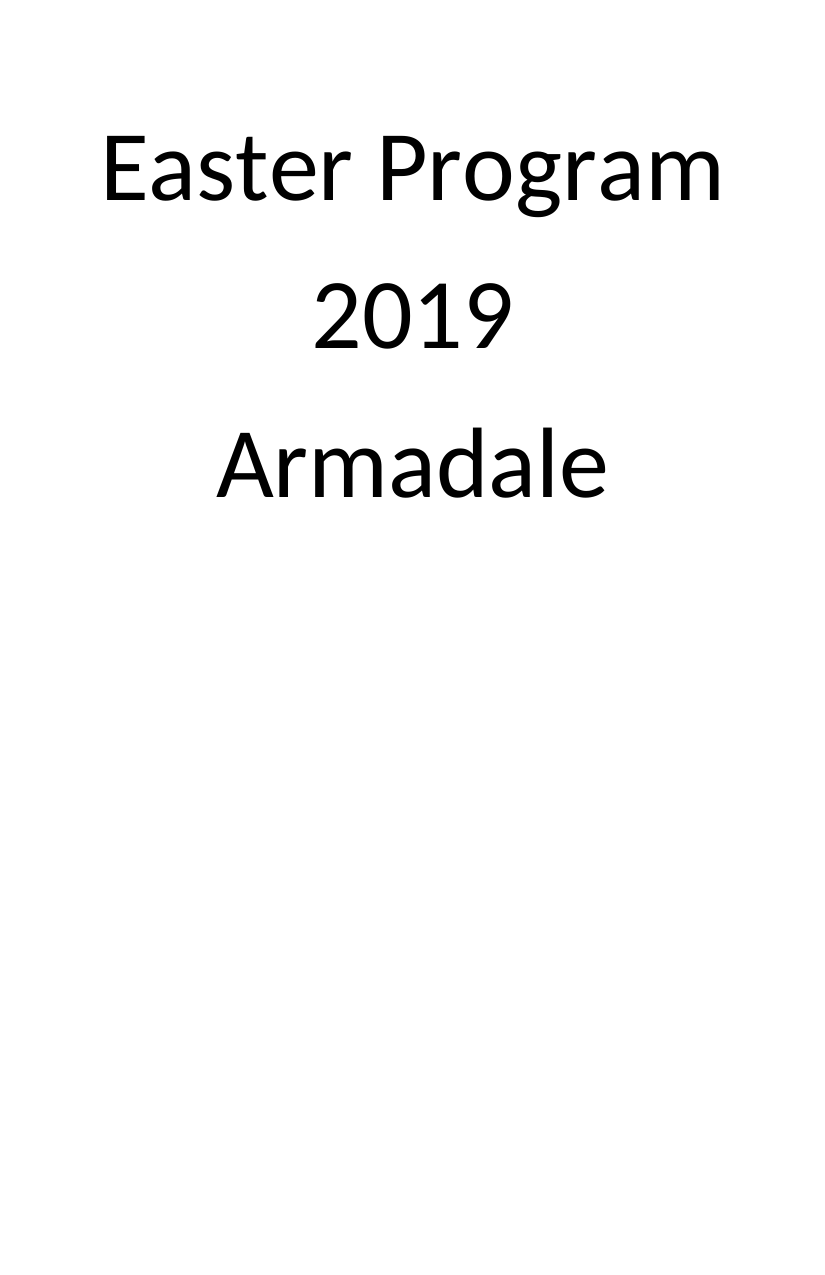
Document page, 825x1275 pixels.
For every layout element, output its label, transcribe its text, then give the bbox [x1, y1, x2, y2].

text 2019 [75, 251, 750, 373]
text Armadale [75, 400, 750, 522]
text Easter Program [75, 103, 750, 225]
